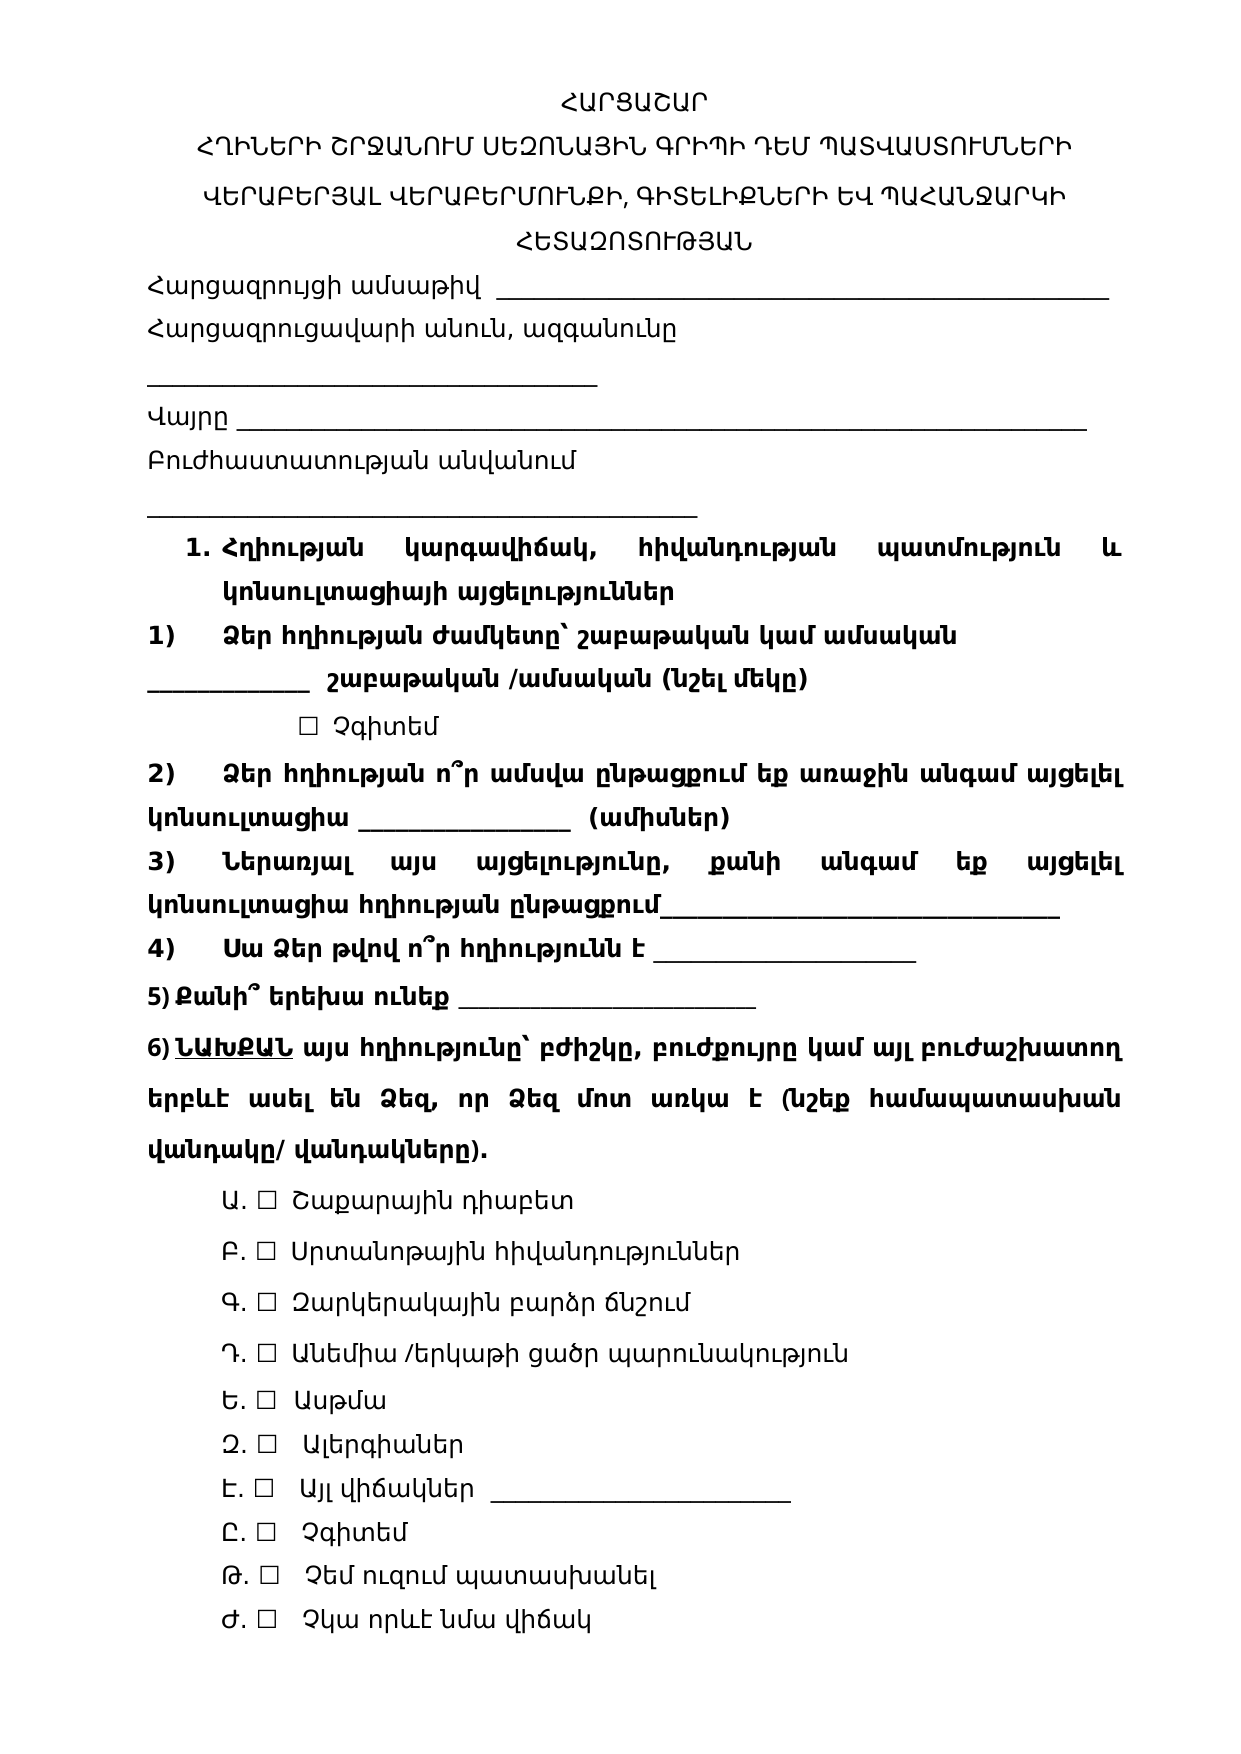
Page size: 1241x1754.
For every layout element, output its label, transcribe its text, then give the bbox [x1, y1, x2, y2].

list ՆԱԽՔԱՆ այս հղիությունը՝ բժիշկը, բուժքույրը կամ այլ բուժաշխատող երբևէ ասել են Ձեզ, որ Ձեզ մոտ առկա է (նշեք համապատասխան վանդակը/ վանդակները). [147, 1029, 1122, 1165]
text Հարցազրուցավարի անուն, ազգանունը ____________________________________ Վայրը ____________________________________________________________________ [147, 314, 1122, 431]
list Ձեր հղիության ո՞ր ամսվա ընթացքում եք առաջին անգամ այցելել կոնսուլտացիա _________________ (ամիսներ) [147, 759, 1122, 832]
list Դ. ☐ Անեմիա /երկաթի ցածր պարունակություն [221, 1335, 1122, 1369]
text Բուժհաստատության անվանում ____________________________________________ [147, 446, 1122, 519]
list Զ. ☐ Ալերգիաներ [221, 1430, 1122, 1459]
list Է. ☐ Այլ վիճակներ ________________________ [221, 1474, 1122, 1503]
list Քանի՞ երեխա ունեք _____________________________ [147, 978, 1122, 1012]
list Ձեր հղիության ժամկետը՝ շաբաթական կամ ամսական _____________ շաբաթական /ամսական (նշել մեկը) [147, 621, 1122, 694]
text ՀԱՐՑԱՇԱՐ [147, 88, 1122, 118]
list Գ. ☐ Զարկերակային բարձր ճնշում [221, 1284, 1122, 1318]
list Ա. ☐ Շաքարային դիաբետ [221, 1182, 1122, 1216]
list Բ. ☐ Սրտանոթային հիվանդություններ [221, 1233, 1122, 1267]
list Ե. ☐ Ասթմա [221, 1386, 1122, 1416]
list Ներառյալ այս այցելությունը, քանի անգամ եք այցելել կոնսուլտացիա հղիության ընթացքում________________________________ [147, 847, 1122, 920]
list Ը. ☐ Չգիտեմ [221, 1518, 1122, 1547]
list Հղիության կարգավիճակ, հիվանդության պատմություն և կոնսուլտացիայի այցելություններ [184, 533, 1122, 606]
list Թ. ☐ Չեմ ուզում պատասխանել [221, 1561, 1122, 1591]
list Ժ. ☐ Չկա որևէ նմա վիճակ [221, 1605, 1122, 1634]
list Սա Ձեր թվով ո՞ր հղիությունն է _____________________ [147, 934, 1122, 963]
list ☐ Չգիտեմ [297, 708, 1122, 742]
text Հարցազրույցի ամսաթիվ _________________________________________________ [147, 271, 1122, 300]
text ՀՂԻՆԵՐԻ ՇՐՋԱՆՈՒՄ ՍԵԶՈՆԱՅԻՆ ԳՐԻՊԻ ԴԵՄ ՊԱՏՎԱՍՏՈՒՄՆԵՐԻ ՎԵՐԱԲԵՐՅԱԼ ՎԵՐԱԲԵՐՄՈՒՆՔԻ, ԳԻՏԵԼԻՔՆԵՐԻ ԵՎ ՊԱՀԱՆՋԱՐԿԻ ՀԵՏԱԶՈՏՈՒԹՅԱՆ [147, 132, 1122, 256]
